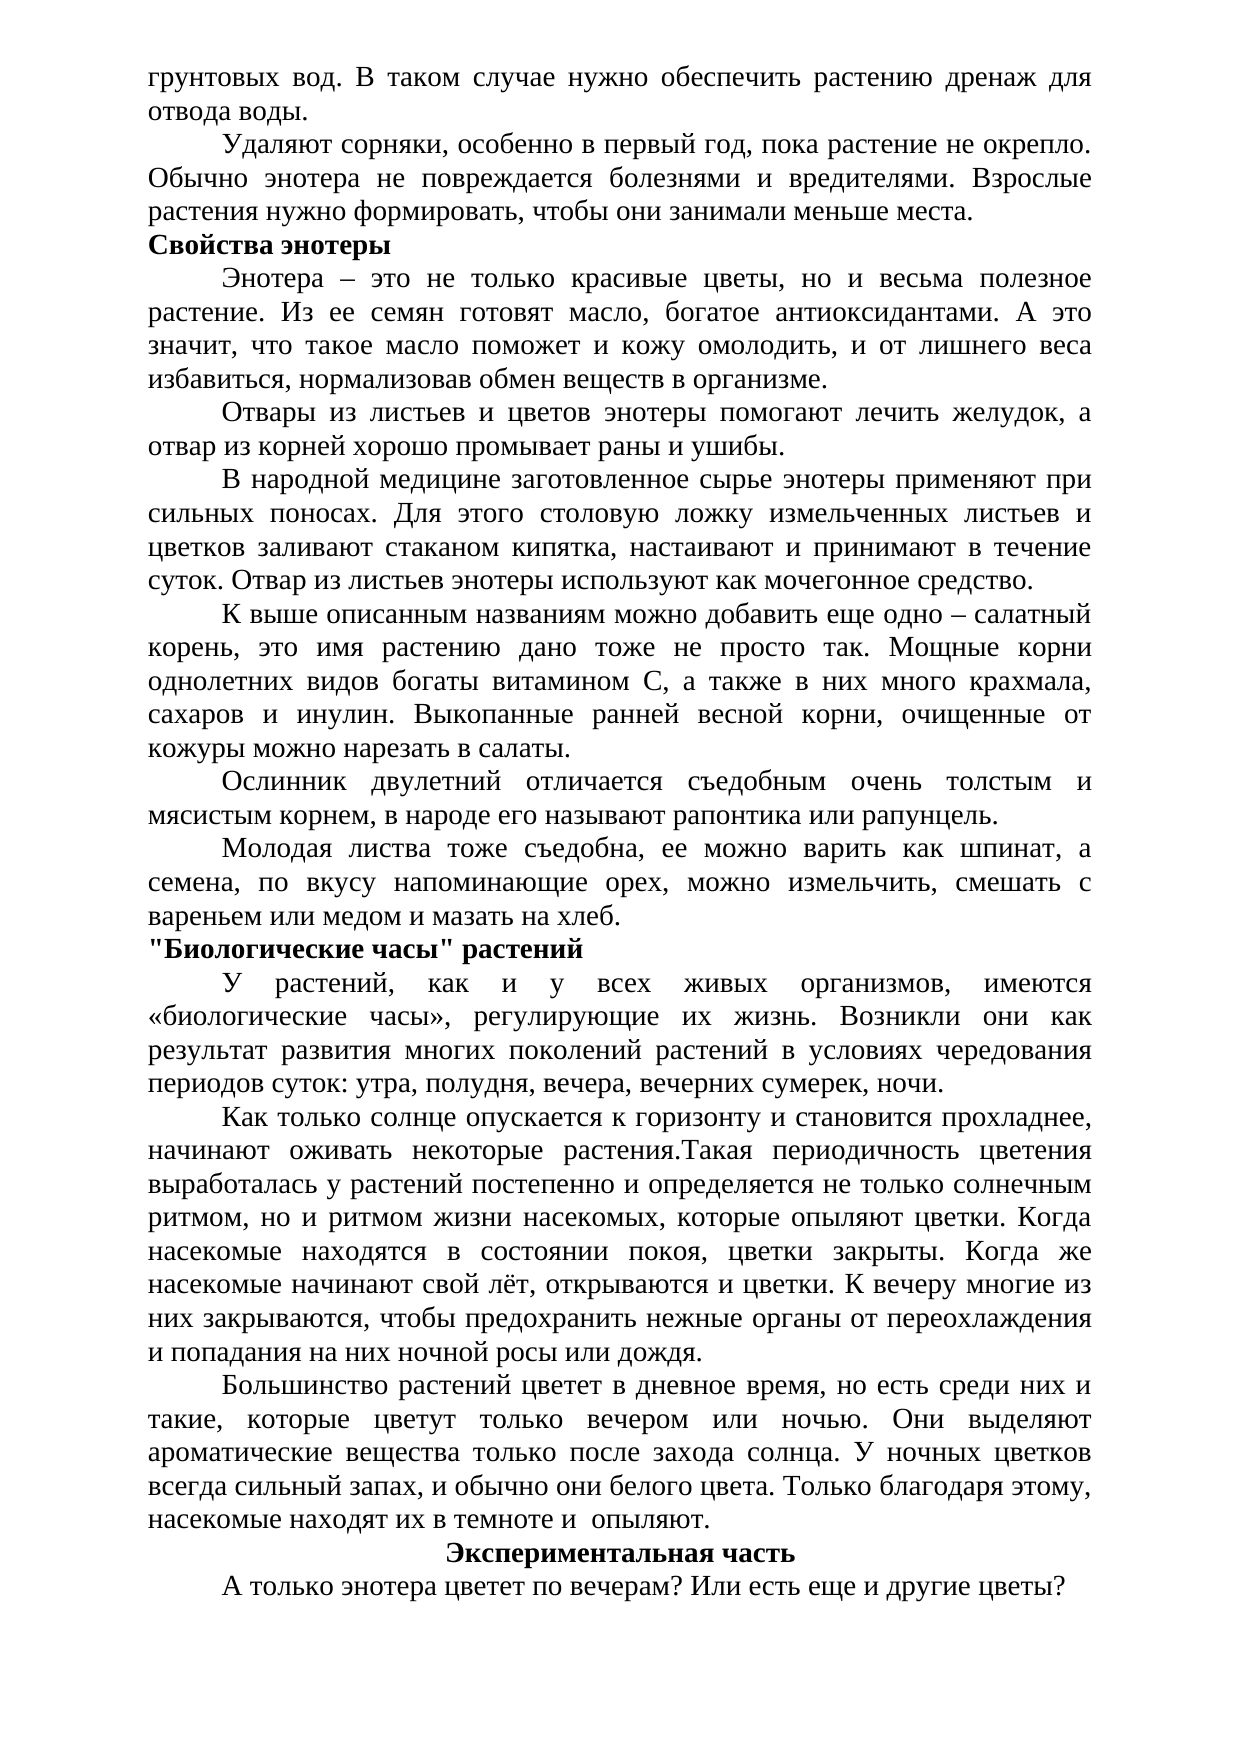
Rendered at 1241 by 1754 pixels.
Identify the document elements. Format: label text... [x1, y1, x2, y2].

text А только энотера цветет по вечерам? Или есть еще и другие цветы? [148, 1568, 1093, 1602]
text Отвары из листьев и цветов энотеры помогают лечить желудок, а отвар из корней хорошо промывает раны и ушибы. [148, 394, 1093, 462]
text К выше описанным названиям можно добавить еще одно – салатный корень, это имя растению дано тоже не просто так. Мощные корни однолетних видов богаты витамином C, а также в них много крахмала, сахаров и инулин. Выкопанные ранней весной корни, очищенные от кожуры можно нарезать в салаты. [148, 596, 1093, 763]
text Экспериментальная часть [148, 1535, 1093, 1568]
text Как только солнце опускается к горизонту и становится прохладнее, начинают оживать некоторые растения.Такая периодичность цветения выработалась у растений постепенно и определяется не только солнечным ритмом, но и ритмом жизни насекомых, которые опыляют цветки. Когда насекомые находятся в состоянии покоя, цветки закрыты. Когда же насекомые начинают свой лёт, открываются и цветки. К вечеру многие из них закрываются, чтобы предохранить нежные органы от переохлаждения и попадания на них ночной росы или дождя. [148, 1099, 1093, 1367]
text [148, 59, 1093, 126]
text "Биологические часы" растений [148, 931, 1093, 965]
text В народной медицине заготовленное сырье энотеры применяют при сильных поносах. Для этого столовую ложку измельченных листьев и цветков заливают стаканом кипятка, настаивают и принимают в течение суток. Отвар из листьев энотеры используют как мочегонное средство. [148, 462, 1093, 596]
text Молодая листва тоже съедобна, ее можно варить как шпинат, а семена, по вкусу напоминающие орех, можно измельчить, смешать с вареньем или медом и мазать на хлеб. [148, 831, 1093, 931]
text У растений, как и у всех живых организмов, имеются «биологические часы», регулирующие их жизнь. Возникли они как результат развития многих поколений растений в условиях чередования периодов суток: утра, полудня, вечера, вечерних сумерек, ночи. [148, 965, 1093, 1099]
text Большинство растений цветет в дневное время, но есть среди них и такие, которые цветут только вечером или ночью. Они выделяют ароматические вещества только после захода солнца. У ночных цветков всегда сильный запах, и обычно они белого цвета. Только благодаря этому, насекомые находят их в темноте и опыляют. [148, 1367, 1093, 1535]
text Энотера – это не только красивые цветы, но и весьма полезное растение. Из ее семян готовят масло, богатое антиоксидантами. А это значит, что такое масло поможет и кожу омолодить, и от лишнего веса избавиться, нормализовав обмен веществ в организме. [148, 260, 1093, 394]
text Удаляют сорняки, особенно в первый год, пока растение не окрепло. Обычно энотера не повреждается болезнями и вредителями. Взрослые растения нужно формировать, чтобы они занимали меньше места. [148, 126, 1093, 227]
text Свойства энотеры [148, 227, 1093, 260]
text Ослинник двулетний отличается съедобным очень толстым и мясистым корнем, в народе его называют рапонтика или рапунцель. [148, 763, 1093, 831]
